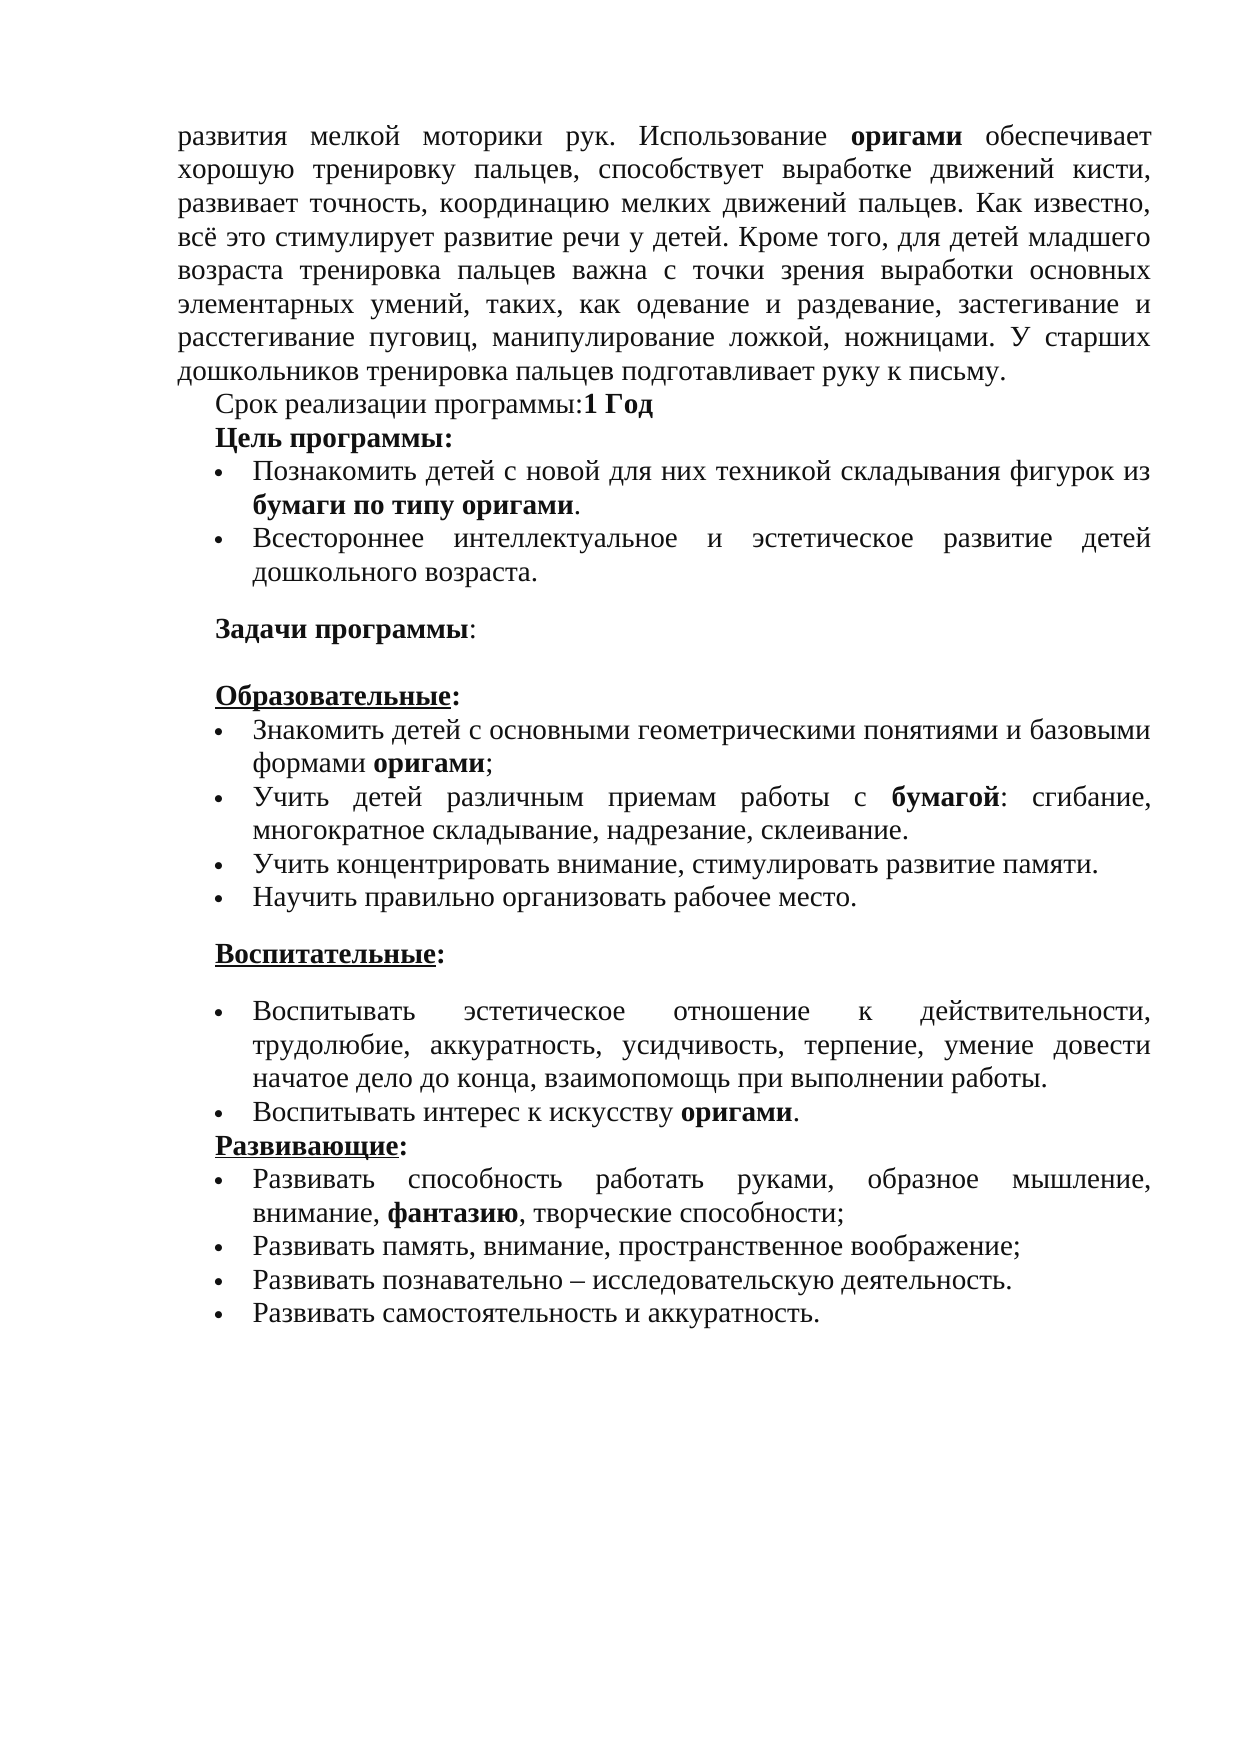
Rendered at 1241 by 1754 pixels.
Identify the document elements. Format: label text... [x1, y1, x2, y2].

list Воспитывать интерес к искусству оригами. [215, 1094, 1152, 1128]
text Развивающие: [177, 1128, 1152, 1161]
list Познакомить детей с новой для них техникой складывания фигурок из бумаги по типу оригами. [215, 453, 1152, 521]
list Учить концентрировать внимание, стимулировать развитие памяти. [215, 846, 1152, 879]
text Задачи программы: [177, 611, 1152, 645]
text Цель программы: [177, 420, 1152, 453]
list Развивать способность работать руками, образное мышление, внимание, фантазию, творческие способности; [215, 1161, 1152, 1228]
list Развивать познавательно – исследовательскую деятельность. [215, 1262, 1152, 1295]
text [177, 118, 1152, 386]
text Срок реализации программы:1 Год [177, 386, 1152, 420]
text Образовательные: [177, 678, 1152, 712]
list Развивать самостоятельность и аккуратность. [215, 1295, 1152, 1329]
list Учить детей различным приемам работы с бумагой: сгибание, многократное складывание, надрезание, склеивание. [215, 779, 1152, 846]
text Воспитательные: [177, 936, 1152, 970]
list Воспитывать эстетическое отношение к действительности, трудолюбие, аккуратность, усидчивость, терпение, умение довести начатое дело до конца, взаимопомощь при выполнении работы. [215, 993, 1152, 1094]
list Всестороннее интеллектуальное и эстетическое развитие детей дошкольного возраста. [215, 521, 1152, 588]
list Развивать память, внимание, пространственное воображение; [215, 1228, 1152, 1262]
list Знакомить детей с основными геометрическими понятиями и базовыми формами оригами; [215, 712, 1152, 779]
list Научить правильно организовать рабочее место. [215, 879, 1152, 913]
